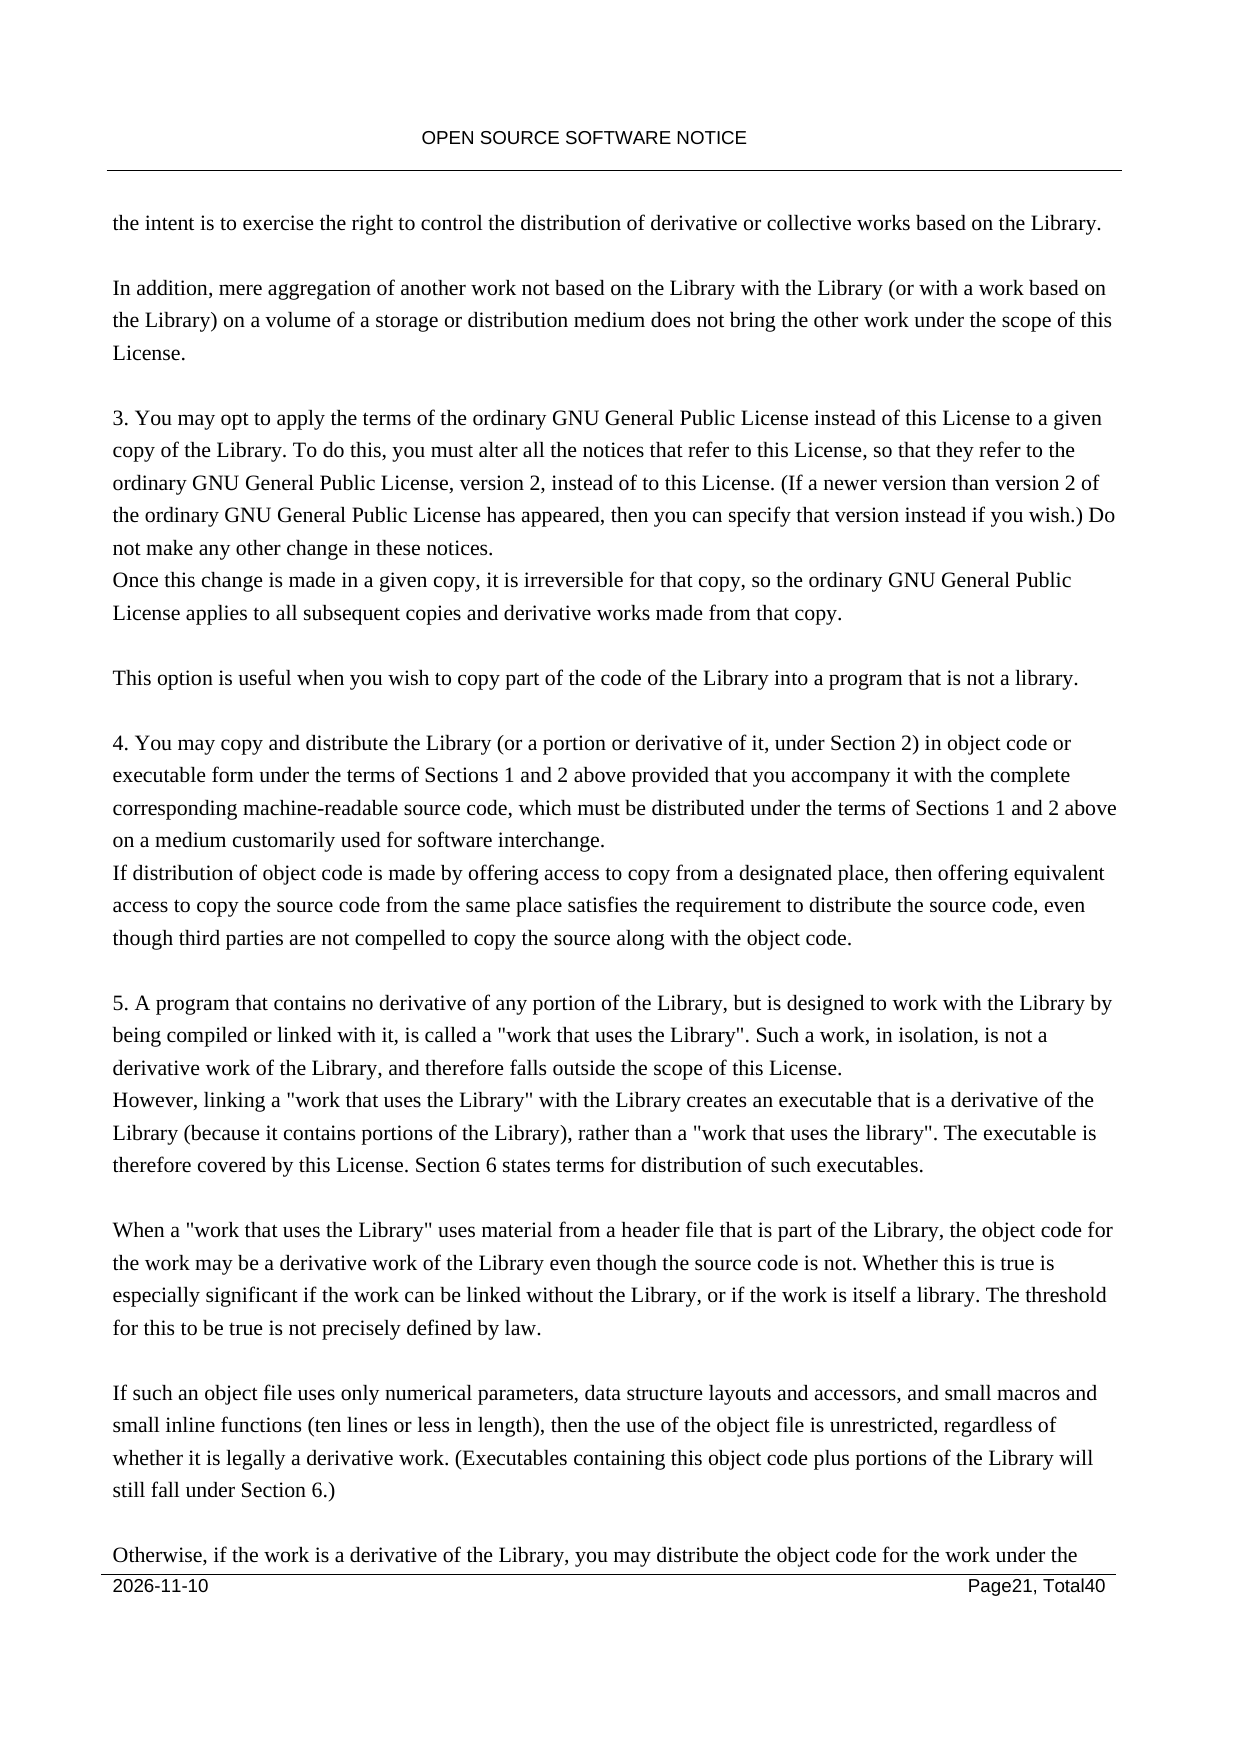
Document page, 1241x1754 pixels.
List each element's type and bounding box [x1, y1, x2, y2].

text [112, 206, 1128, 1571]
